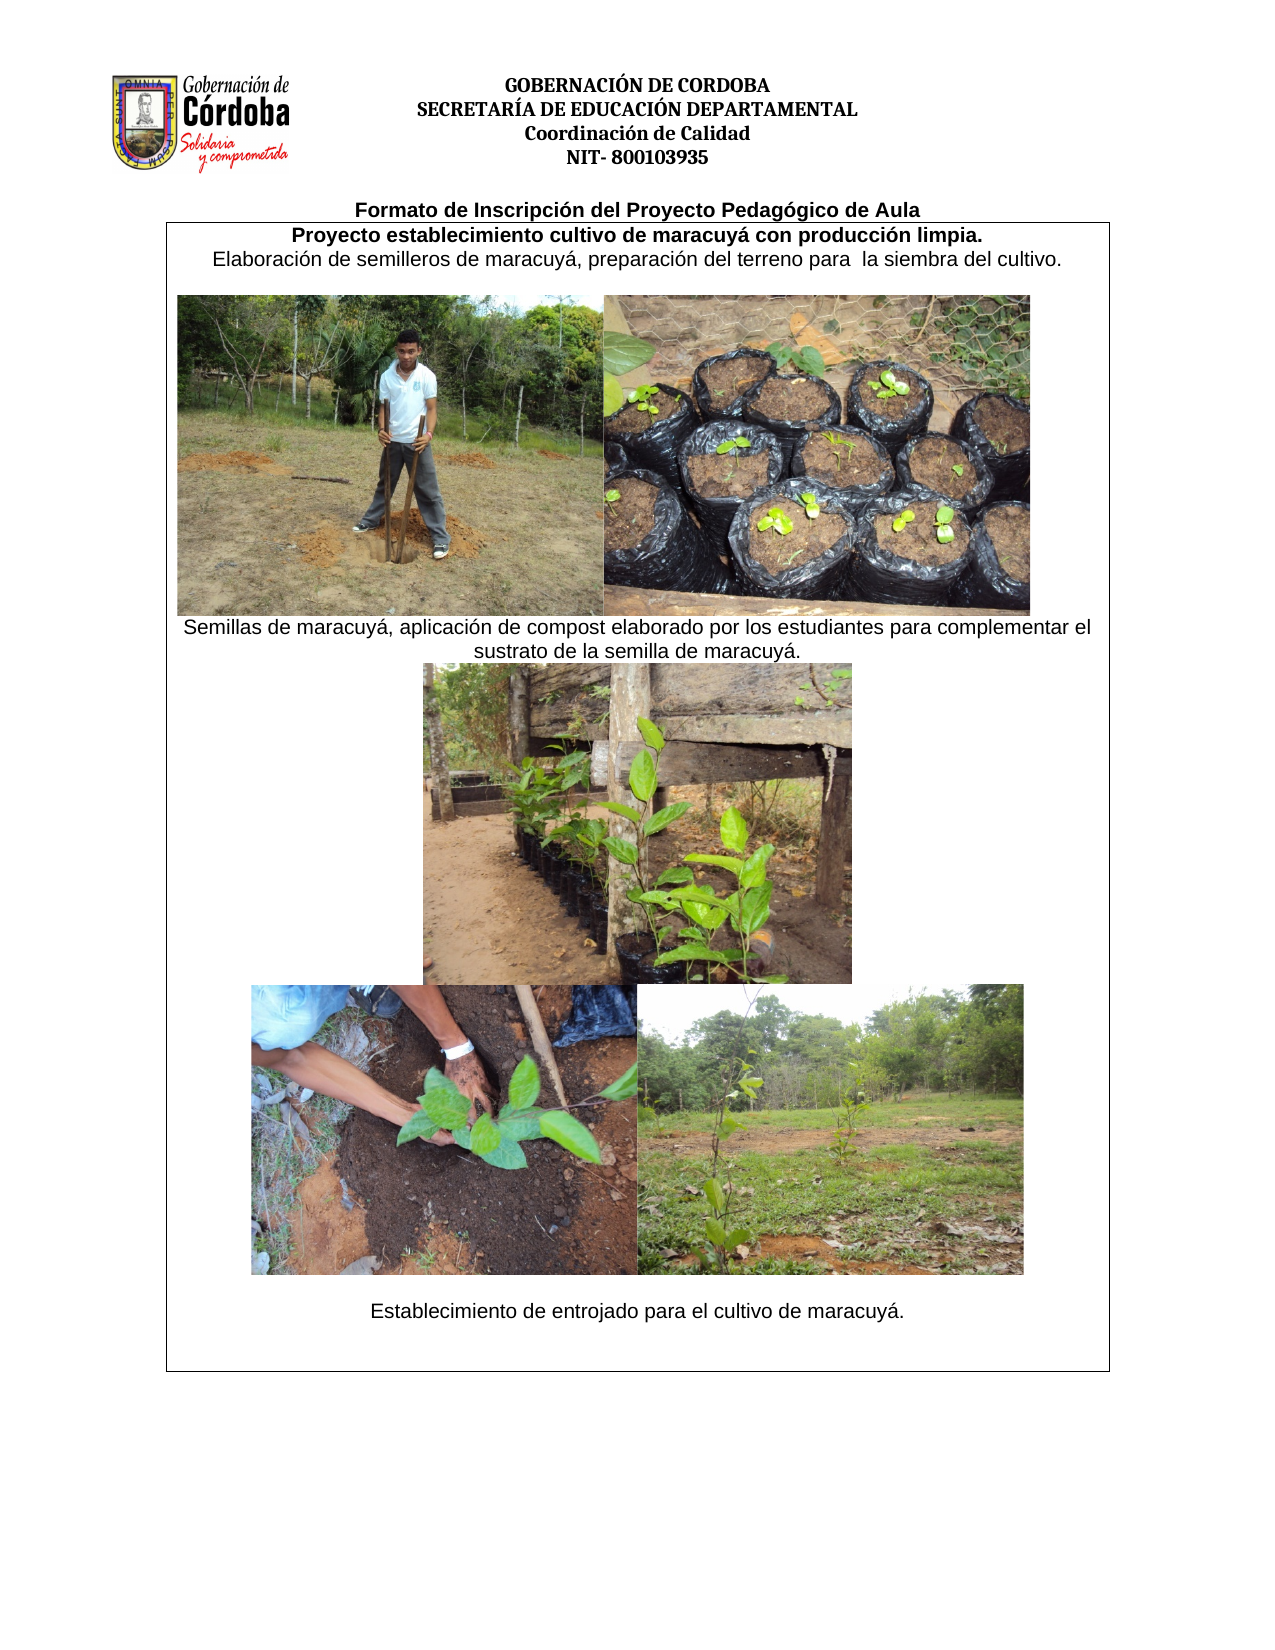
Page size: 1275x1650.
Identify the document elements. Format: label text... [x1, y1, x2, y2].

picture [251, 663, 1024, 1275]
picture [112, 74, 290, 174]
picture [177, 295, 1031, 616]
